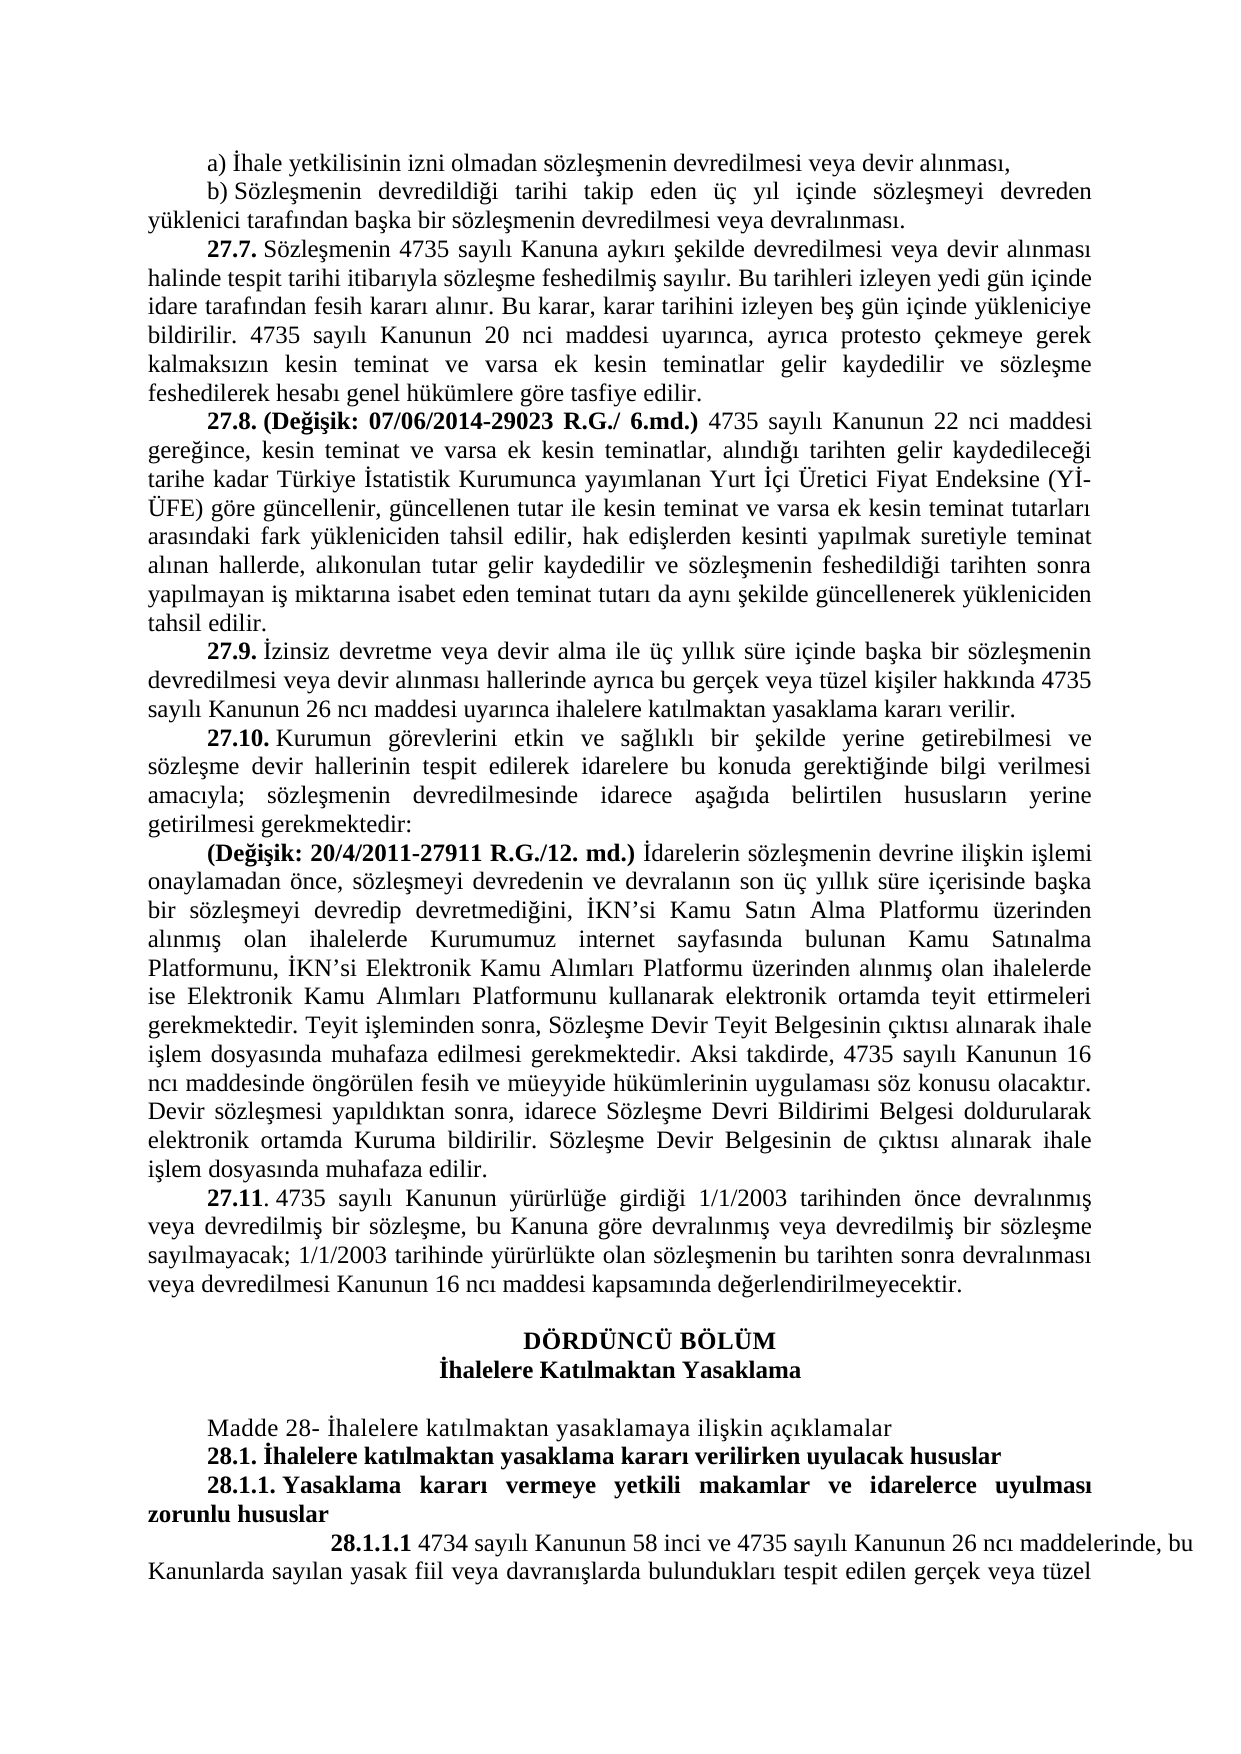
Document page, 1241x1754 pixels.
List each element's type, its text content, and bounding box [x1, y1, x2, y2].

text 27.9. İzinsiz devretme veya devir alma ile üç yıllık süre içinde başka bir sözleşmenin devredilmesi veya devir alınması hallerinde ayrıca bu gerçek veya tüzel kişiler hakkında 4735 sayılı Kanunun 26 ncı maddesi uyarınca ihalelere katılmaktan yasaklama kararı verilir. [148, 636, 1092, 723]
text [148, 1528, 1092, 1585]
text 28.1.1. Yasaklama kararı vermeye yetkili makamlar ve idarelerce uyulması zorunlu hususlar [148, 1470, 1092, 1528]
text 27.8. (Değişik: 07/06/2014-29023 R.G./ 6.md.) 4735 sayılı Kanunun 22 nci maddesi gereğince, kesin teminat ve varsa ek kesin teminatlar, alındığı tarihten gelir kaydedileceği tarihe kadar Türkiye İstatistik Kurumunca yayımlanan Yurt İçi Üretici Fiyat Endeksine (Yİ-ÜFE) göre güncellenir, güncellenen tutar ile kesin teminat ve varsa ek kesin teminat tutarları arasındaki fark yükleniciden tahsil edilir, hak edişlerden kesinti yapılmak suretiyle teminat alınan hallerde, alıkonulan tutar gelir kaydedilir ve sözleşmenin feshedildiği tarihten sonra yapılmayan iş miktarına isabet eden teminat tutarı da aynı şekilde güncellenerek yükleniciden tahsil edilir. [148, 406, 1092, 636]
text 27.11. 4735 sayılı Kanunun yürürlüğe girdiği 1/1/2003 tarihinden önce devralınmış veya devredilmiş bir sözleşme, bu Kanuna göre devralınmış veya devredilmiş bir sözleşme sayılmayacak; 1/1/2003 tarihinde yürürlükte olan sözleşmenin bu tarihten sonra devralınması veya devredilmesi Kanunun 16 ncı maddesi kapsamında değerlendirilmeyecektir. [148, 1183, 1092, 1298]
text 28.1. İhalelere katılmaktan yasaklama kararı verilirken uyulacak hususlar [148, 1441, 1092, 1470]
text 27.7. Sözleşmenin 4735 sayılı Kanuna aykırı şekilde devredilmesi veya devir alınması halinde tespit tarihi itibarıyla sözleşme feshedilmiş sayılır. Bu tarihleri izleyen yedi gün içinde idare tarafından fesih kararı alınır. Bu karar, karar tarihini izleyen beş gün içinde yükleniciye bildirilir. 4735 sayılı Kanunun 20 nci maddesi uyarınca, ayrıca protesto çekmeye gerek kalmaksızın kesin teminat ve varsa ek kesin teminatlar gelir kaydedilir ve sözleşme feshedilerek hesabı genel hükümlere göre tasfiye edilir. [148, 234, 1092, 406]
text (Değişik: 20/4/2011-27911 R.G./12. md.) İdarelerin sözleşmenin devrine ilişkin işlemi onaylamadan önce, sözleşmeyi devredenin ve devralanın son üç yıllık süre içerisinde başka bir sözleşmeyi devredip devretmediğini, İKN’si Kamu Satın Alma Platformu üzerinden alınmış olan ihalelerde Kurumumuz internet sayfasında bulunan Kamu Satınalma Platformunu, İKN’si Elektronik Kamu Alımları Platformu üzerinden alınmış olan ihalelerde ise Elektronik Kamu Alımları Platformunu kullanarak elektronik ortamda teyit ettirmeleri gerekmektedir. Teyit işleminden sonra, Sözleşme Devir Teyit Belgesinin çıktısı alınarak ihale işlem dosyasında muhafaza edilmesi gerekmektedir. Aksi takdirde, 4735 sayılı Kanunun 16 ncı maddesinde öngörülen fesih ve müeyyide hükümlerinin uygulaması söz konusu olacaktır. Devir sözleşmesi yapıldıktan sonra, idarece Sözleşme Devri Bildirimi Belgesi doldurularak elektronik ortamda Kuruma bildirilir. Sözleşme Devir Belgesinin de çıktısı alınarak ihale işlem dosyasında muhafaza edilir. [148, 838, 1092, 1183]
subtitle DÖRDÜNCÜ BÖLÜM [148, 1326, 1092, 1355]
text b) Sözleşmenin devredildiği tarihi takip eden üç yıl içinde sözleşmeyi devreden yüklenici tarafından başka bir sözleşmenin devredilmesi veya devralınması. [148, 176, 1092, 234]
subtitle Madde 28- İhalelere katılmaktan yasaklamaya ilişkin açıklamalar [148, 1413, 1092, 1441]
text a) İhale yetkilisinin izni olmadan sözleşmenin devredilmesi veya devir alınması, [148, 148, 1092, 176]
text İhalelere Katılmaktan Yasaklama [148, 1355, 1092, 1384]
text 27.10. Kurumun görevlerini etkin ve sağlıklı bir şekilde yerine getirebilmesi ve sözleşme devir hallerinin tespit edilerek idarelere bu konuda gerektiğinde bilgi verilmesi amacıyla; sözleşmenin devredilmesinde idarece aşağıda belirtilen hususların yerine getirilmesi gerekmektedir: [148, 723, 1092, 838]
